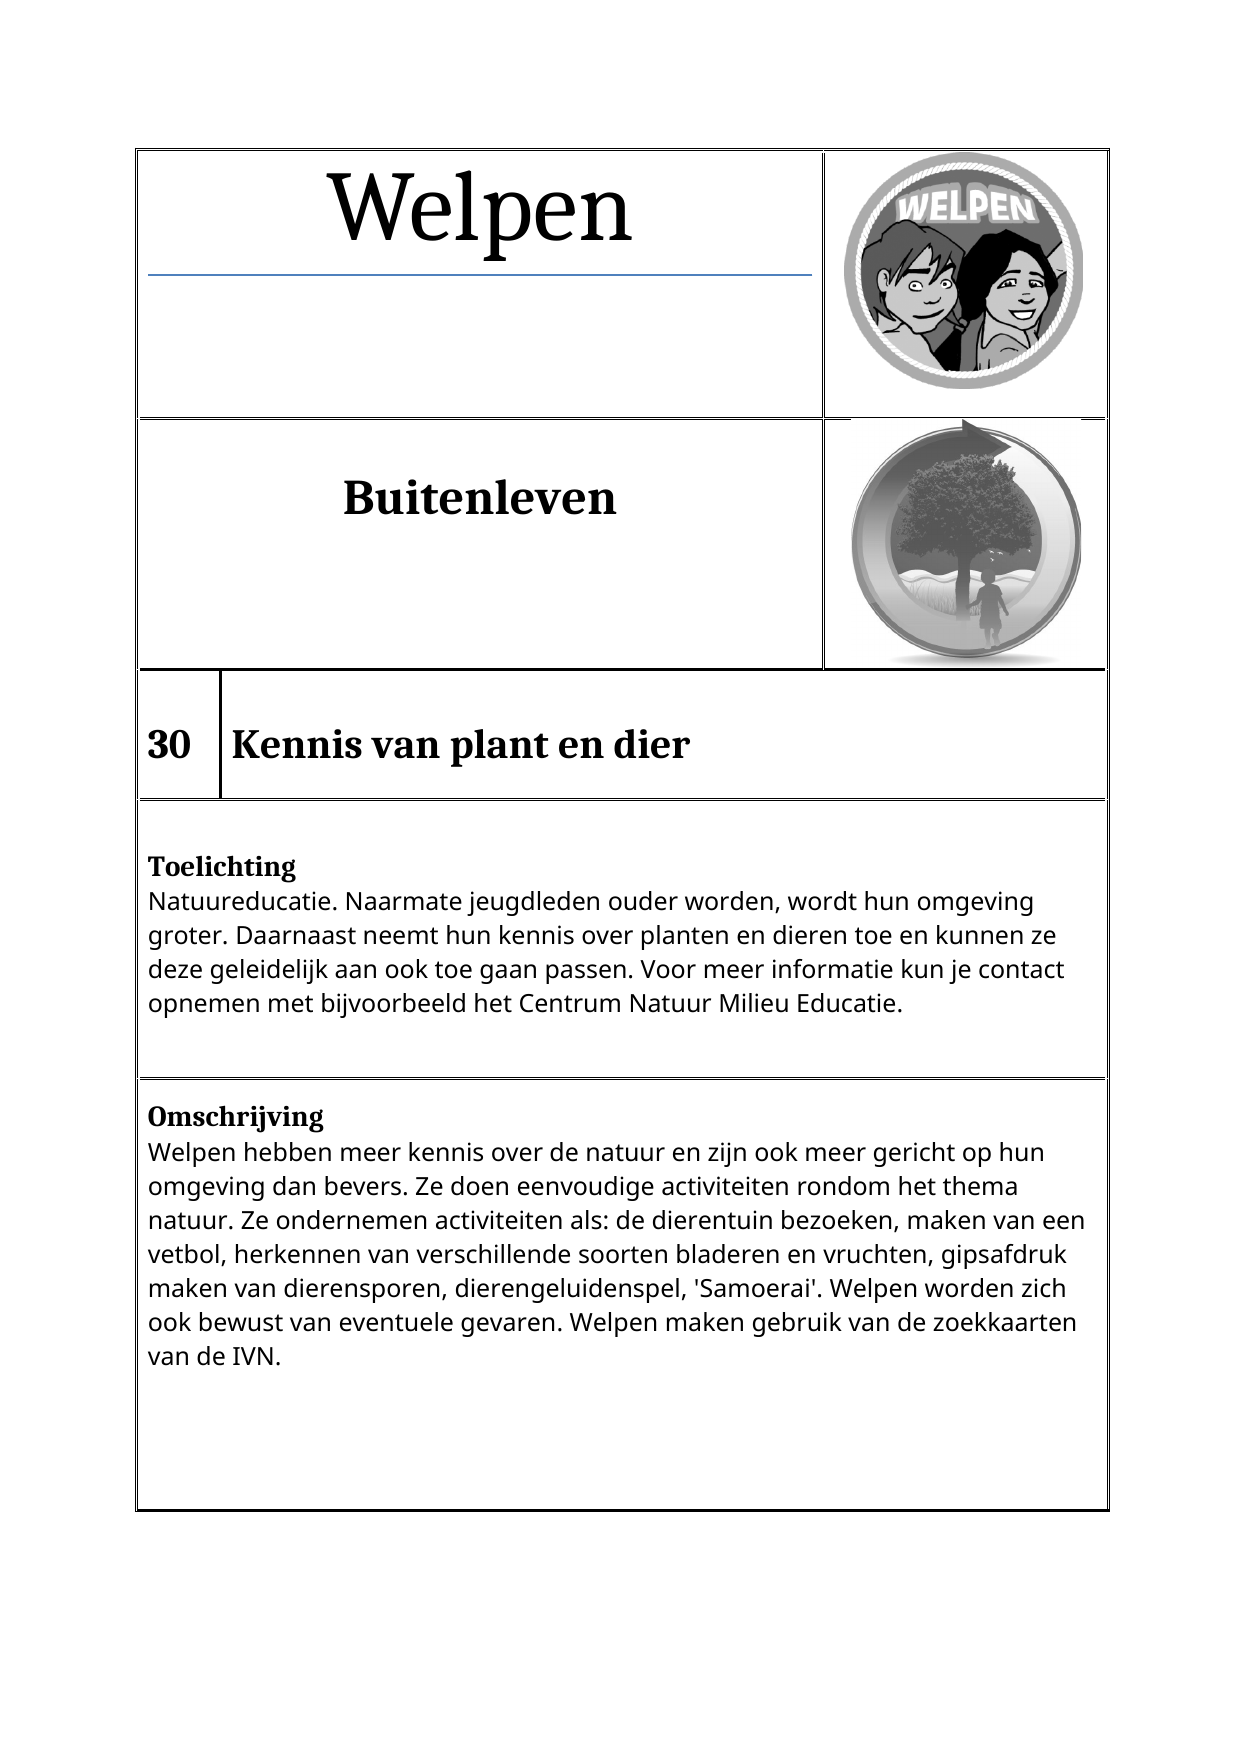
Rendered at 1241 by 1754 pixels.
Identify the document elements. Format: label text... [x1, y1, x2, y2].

table_cell Buitenleven [136, 417, 824, 668]
table_cell 30 [136, 668, 219, 797]
picture [851, 419, 1082, 668]
table_cell [824, 417, 1108, 668]
table_cell Toelichting Natuureducatie. Naarmate jeugdleden ouder worden, wordt hun omgeving groter. Daarnaast neemt hun kennis over planten en dieren toe en kunnen ze deze geleidelijk aan ook toe gaan passen. Voor meer informatie kun je contact opnemen met bijvoorbeeld het Centrum Natuur Milieu Educatie. [138, 798, 1107, 1077]
table_header [824, 151, 1107, 417]
table_cell Omschrijving Welpen hebben meer kennis over de natuur en zijn ook meer gericht op hun omgeving dan bevers. Ze doen eenvoudige activiteiten rondom het thema natuur. Ze ondernemen activiteiten als: de dierentuin bezoeken, maken van een vetbol, herkennen van verschillende soorten bladeren en vruchten, gipsafdruk maken van dierensporen, dierengeluidenspel, 'Samoerai'. Welpen worden zich ook bewust van eventuele gevaren. Welpen maken gebruik van de zoekkaarten van de IVN. [136, 1077, 1108, 1509]
table_cell Kennis van plant en dier [222, 668, 1108, 797]
table_header Welpen [138, 151, 824, 417]
